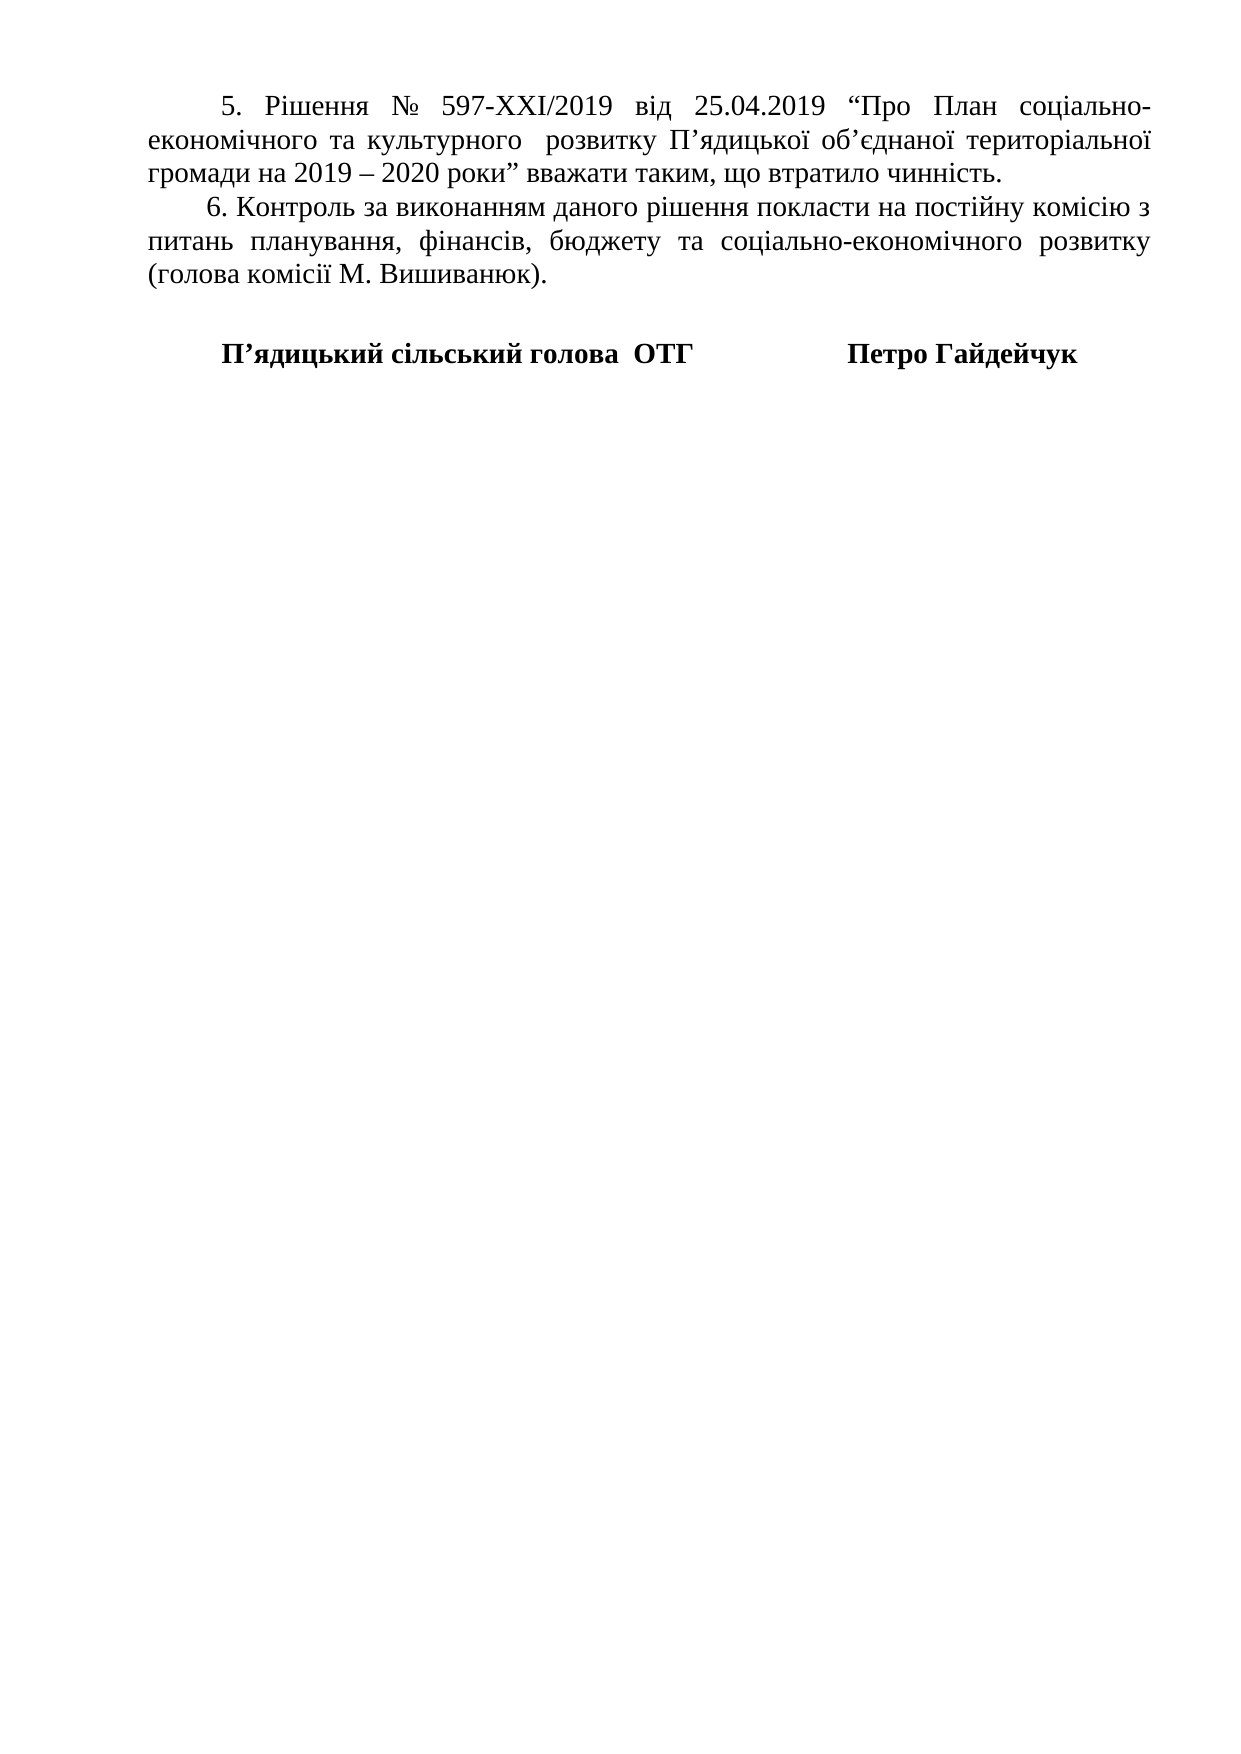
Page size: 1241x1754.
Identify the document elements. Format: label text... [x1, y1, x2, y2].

text 5. Рішення № 597-XXI/2019 від 25.04.2019 “Про План соціально-економічного та культурного розвитку П’ядицької об’єднаної територіальної громади на 2019 – 2020 роки” вважати таким, що втратило чинність. [148, 88, 1152, 189]
text 6. Контроль за виконанням даного рішення покласти на постійну комісію з питань планування, фінансів, бюджету та соціально-економічного розвитку (голова комісії М. Вишиванюк). [148, 189, 1152, 290]
text П’ядицький сільський голова ОТГ Петро Гайдейчук [148, 336, 1152, 369]
